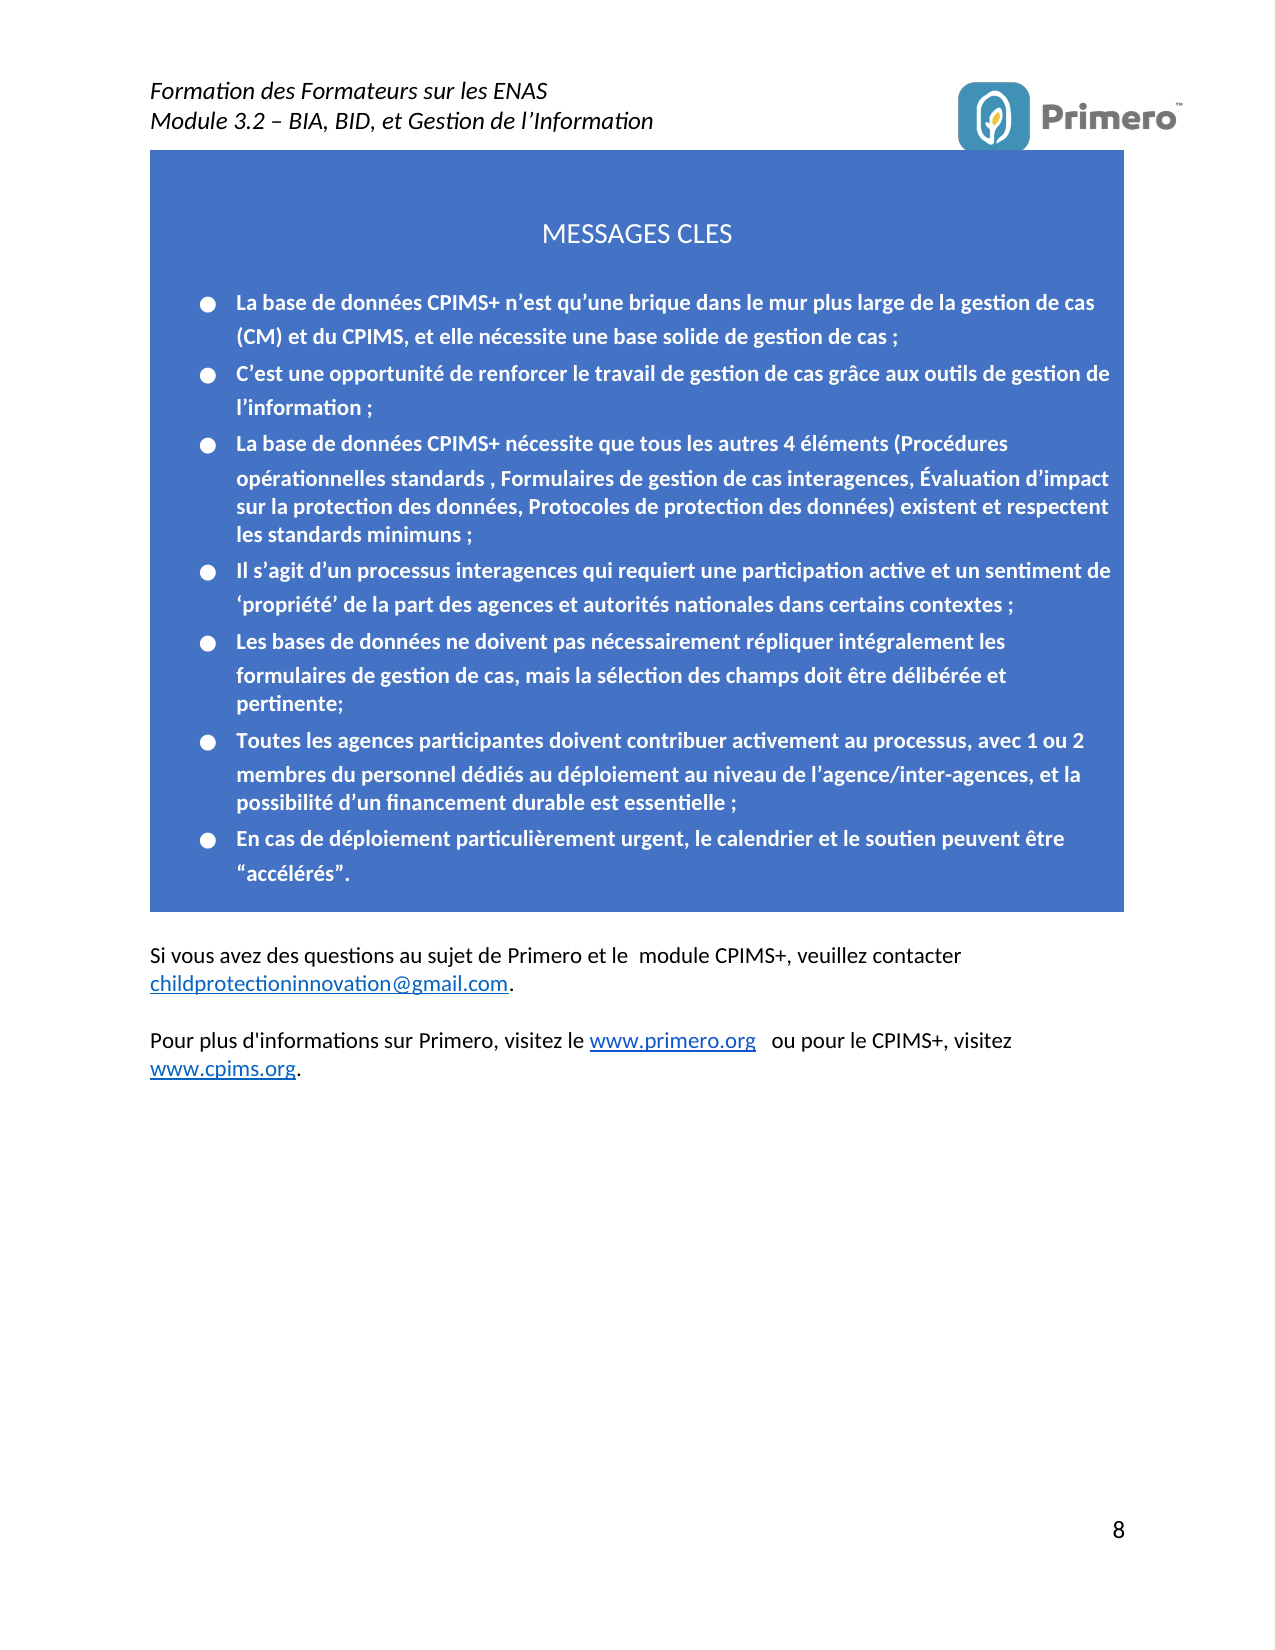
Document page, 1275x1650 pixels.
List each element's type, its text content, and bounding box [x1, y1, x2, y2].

table_header MESSAGES CLES La base de données CPIMS+ n’est qu’une brique dans le mur plus large de la gestion de cas (CM) et du CPIMS, et elle nécessite une base solide de gestion de cas ; C’est une opportunité de renforcer le travail de gestion de cas grâce aux outils de gestion de l’information ; La base de données CPIMS+ nécessite que tous les autres 4 éléments (Procédures opérationnelles standards , Formulaires de gestion de cas interagences, Évaluation d’impact sur la protection des données, Protocoles de protection des données) existent et respectent les standards minimuns ; Il s’agit d’un processus interagences qui requiert une participation active et un sentiment de ‘propriété’ de la part des agences et autorités nationales dans certains contextes ; Les bases de données ne doivent pas nécessairement répliquer intégralement les formulaires de gestion de cas, mais la sélection des champs doit être délibérée et pertinente; Toutes les agences participantes doivent contribuer activement au processus, avec 1 ou 2 membres du personnel dédiés au déploiement au niveau de l’agence/inter-agences, et la possibilité d’un financement durable est essentielle ; En cas de déploiement particulièrement urgent, le calendrier et le soutien peuvent être “accélérés”. [150, 150, 1124, 912]
text Pour plus d'informations sur Primero, visitez le www.primero.org ou pour le CPIMS+, visitez www.cpims.org. [150, 1026, 1125, 1082]
text Si vous avez des questions au sujet de Primero et le module CPIMS+, veuillez contacter childprotectioninnovation@gmail.com. [150, 941, 1125, 997]
picture [947, 79, 1229, 155]
